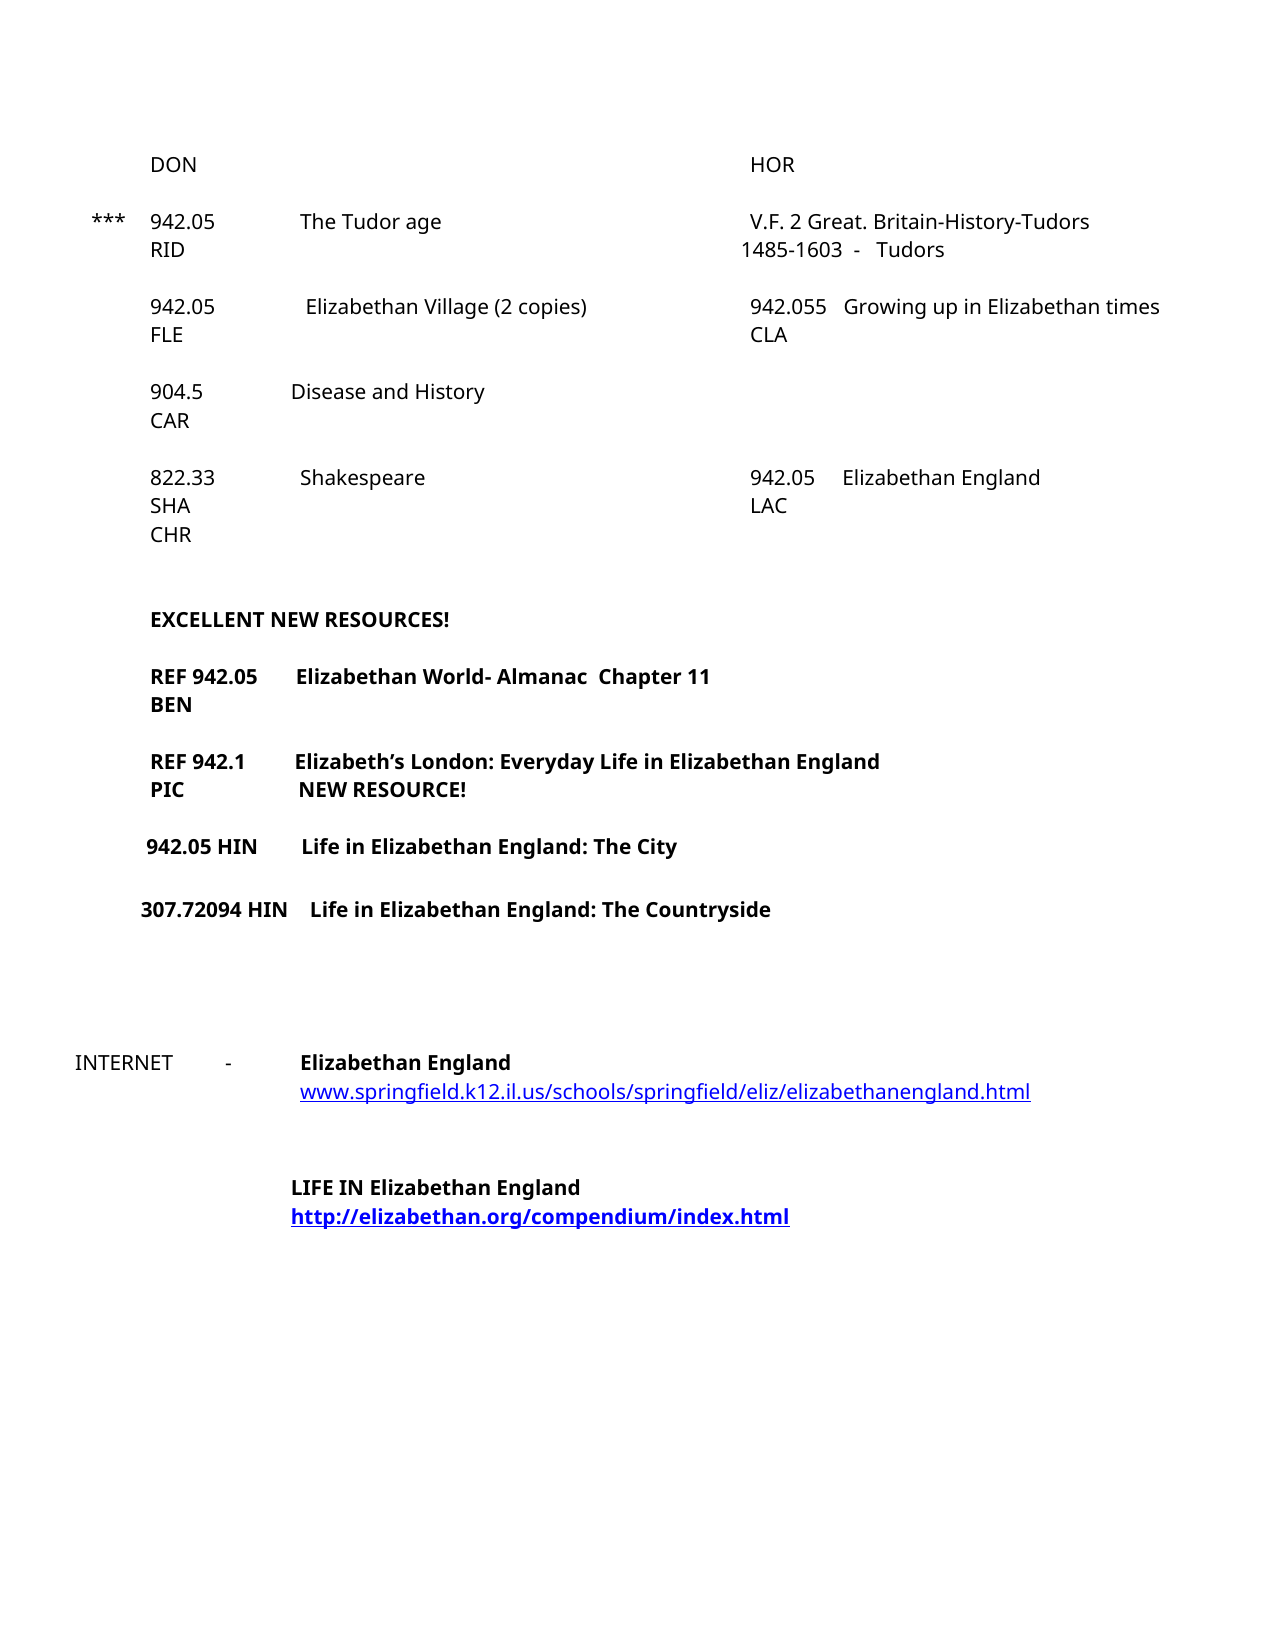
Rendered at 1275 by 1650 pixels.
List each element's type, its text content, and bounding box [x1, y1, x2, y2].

text RID 1485-1603 - Tudors [75, 235, 1200, 264]
text REF 942.05 Elizabethan World- Almanac Chapter 11 [150, 662, 1200, 690]
text REF 942.1 Elizabeth’s London: Everyday Life in Elizabethan England [75, 747, 1200, 776]
text *** 942.05 The Tudor age V.F. 2 Great. Britain-History-Tudors [75, 207, 1200, 235]
text 904.5 Disease and History [75, 377, 1200, 406]
text www.springfield.k12.il.us/schools/springfield/eliz/elizabethanengland.html [75, 1077, 1200, 1105]
text CHR [75, 520, 1200, 548]
text 942.05 Elizabethan Village (2 copies) 942.055 Growing up in Elizabethan times [150, 292, 1200, 321]
text SHA LAC [150, 491, 1200, 520]
text 942.05 HIN Life in Elizabethan England: The City [141, 832, 1125, 861]
text FLE CLA [150, 321, 1200, 349]
text 822.33 Shakespeare 942.05 Elizabethan England [150, 463, 1200, 491]
text DON HOR [150, 150, 1200, 178]
text LIFE IN Elizabethan England [141, 1173, 1125, 1202]
text PIC NEW RESOURCE! [75, 776, 1200, 804]
text BEN [75, 690, 1200, 719]
text EXCELLENT NEW RESOURCES! [150, 605, 1200, 633]
text http://elizabethan.org/compendium/index.html [141, 1202, 1125, 1230]
text INTERNET - Elizabethan England [75, 1048, 1200, 1077]
text CAR [75, 406, 1200, 434]
text 307.72094 HIN Life in Elizabethan England: The Countryside [141, 895, 1125, 923]
